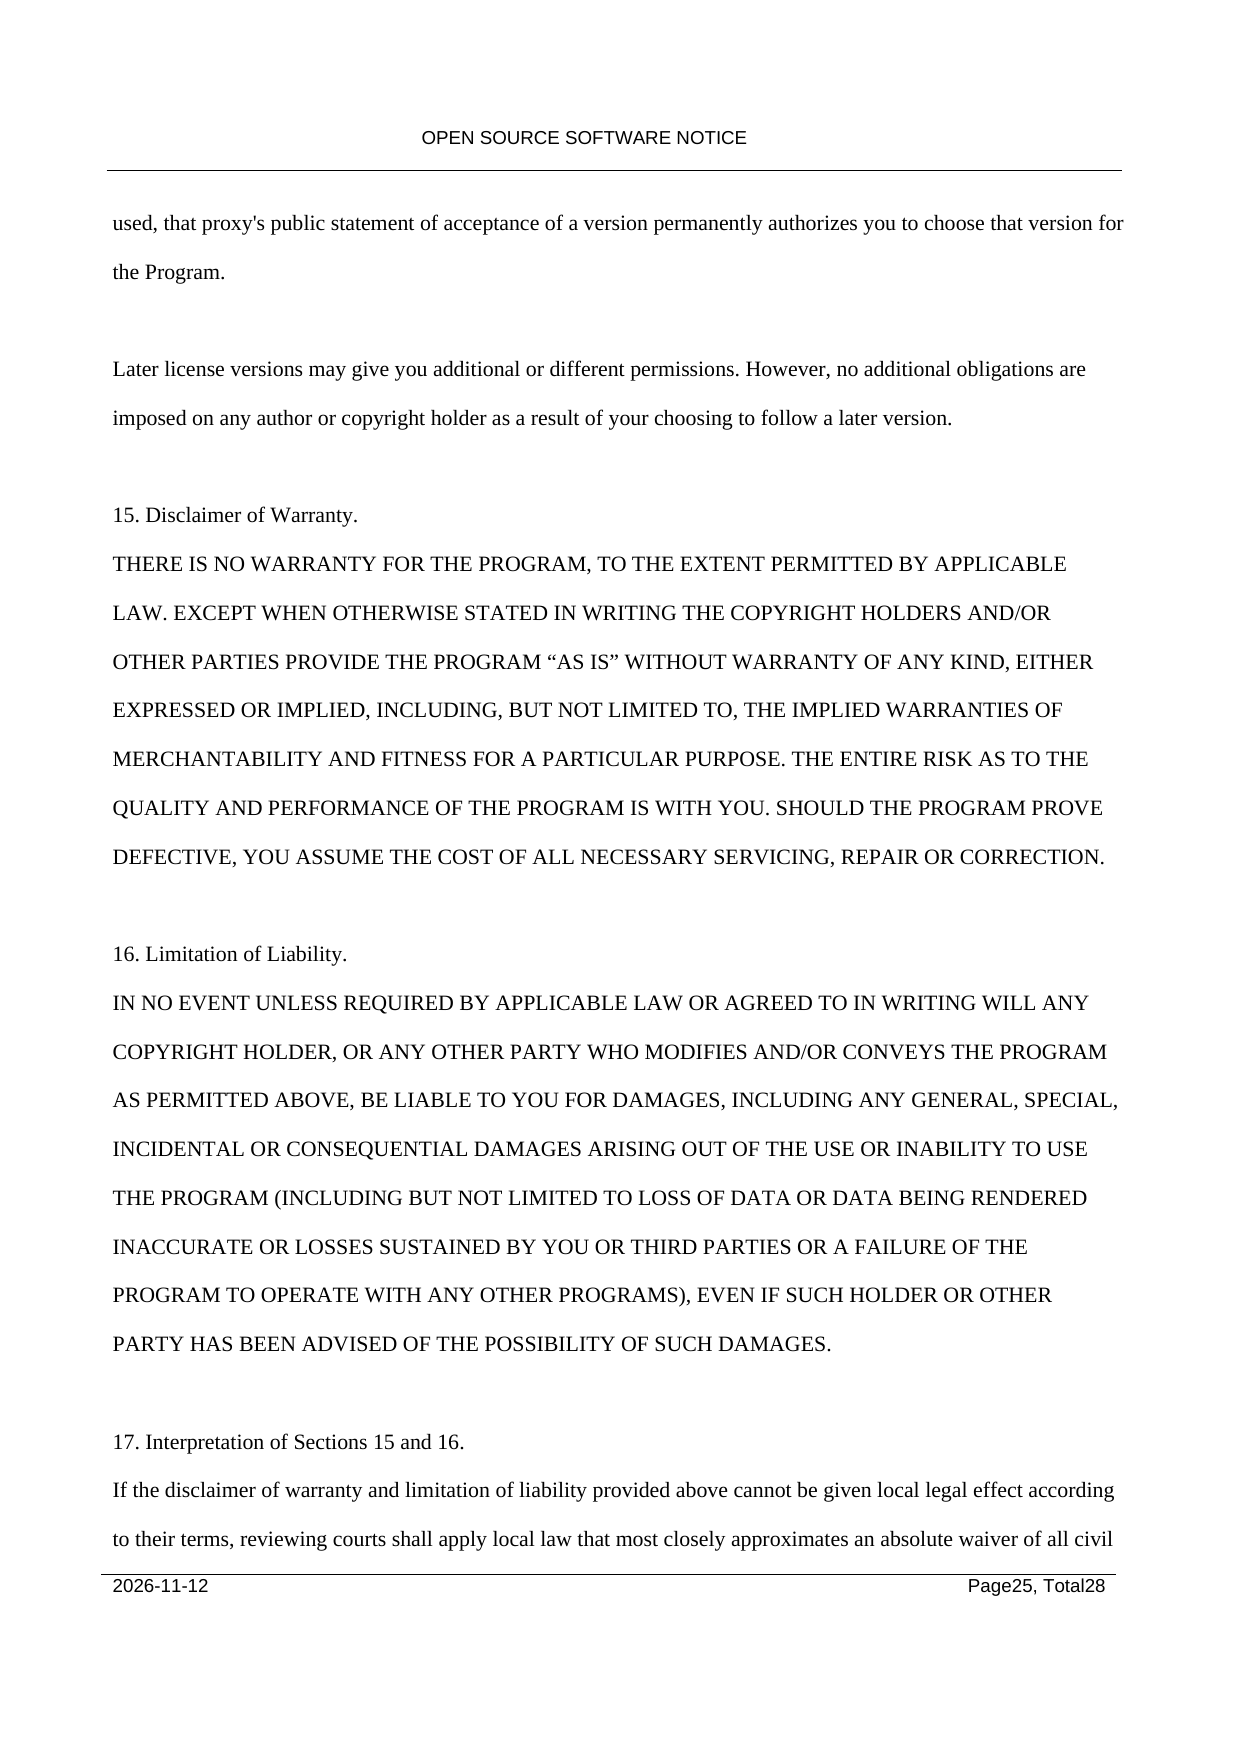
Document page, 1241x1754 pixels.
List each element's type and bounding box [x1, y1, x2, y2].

text [112, 206, 1128, 1555]
